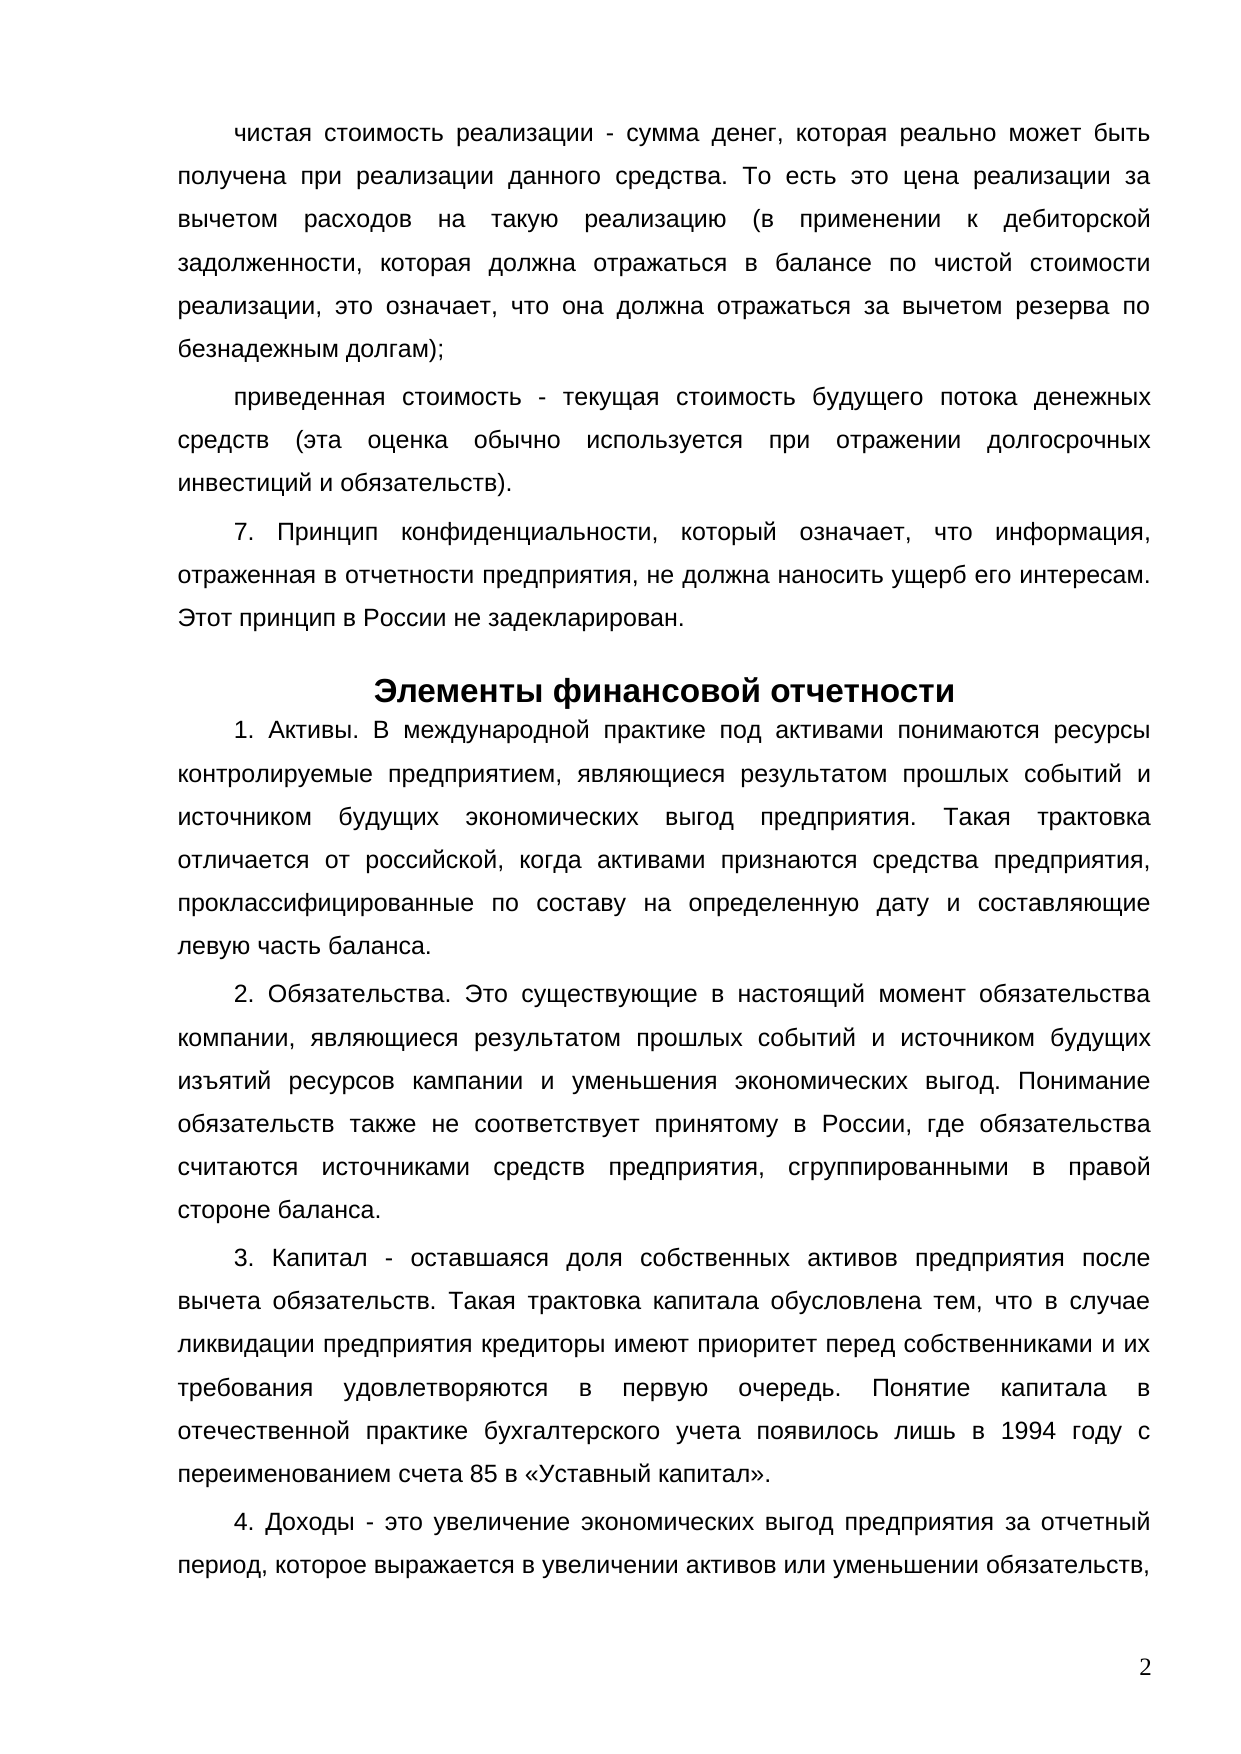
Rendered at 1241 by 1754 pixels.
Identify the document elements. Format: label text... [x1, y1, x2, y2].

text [177, 1507, 1152, 1579]
text 3. Капитал - оставшаяся доля собственных активов предприятия после вычета обязательств. Такая трактовка капитала обусловлена тем, что в случае ликвидации предприятия кредиторы имеют приоритет перед собственниками и их требования удовлетворяются в первую очередь. Понятие капитала в отечественной практике бухгалтерского учета появилось лишь в 1994 году с переименованием счета 85 в «Уставный капитал». [177, 1243, 1152, 1488]
text чистая стоимость реализации - сумма денег, которая реально может быть получена при реализации данного средства. То есть это цена реализации за вычетом расходов на такую реализацию (в применении к дебиторской задолженности, которая должна отражаться в балансе по чистой стоимости реализации, это означает, что она должна отражаться за вычетом резерва по безнадежным долгам); [177, 118, 1152, 362]
text 2. Обязательства. Это существующие в настоящий момент обязательства компании, являющиеся результатом прошлых событий и источником будущих изъятий ресурсов кампании и уменьшения экономических выгод. Понимание обязательств также не соответствует принятому в России, где обязательства считаются источниками средств предприятия, сгруппированными в правой стороне баланса. [177, 979, 1152, 1224]
subtitle Элементы финансовой отчетности [177, 671, 1152, 709]
text 7. Принцип конфиденциальности, который означает, что информация, отраженная в отчетности предприятия, не должна наносить ущерб его интересам. Этот принцип в России не задекларирован. [177, 516, 1152, 631]
text приведенная стоимость - текущая стоимость будущего потока денежных средств (эта оценка обычно используется при отражении долгосрочных инвестиций и обязательств). [177, 382, 1152, 497]
text 1. Активы. В международной практике под активами понимаются ресурсы контролируемые предприятием, являющиеся результатом прошлых событий и источником будущих экономических выгод предприятия. Такая трактовка отличается от российской, когда активами признаются средства предприятия, проклассифицированные по составу на определенную дату и составляющие левую часть баланса. [177, 716, 1152, 960]
